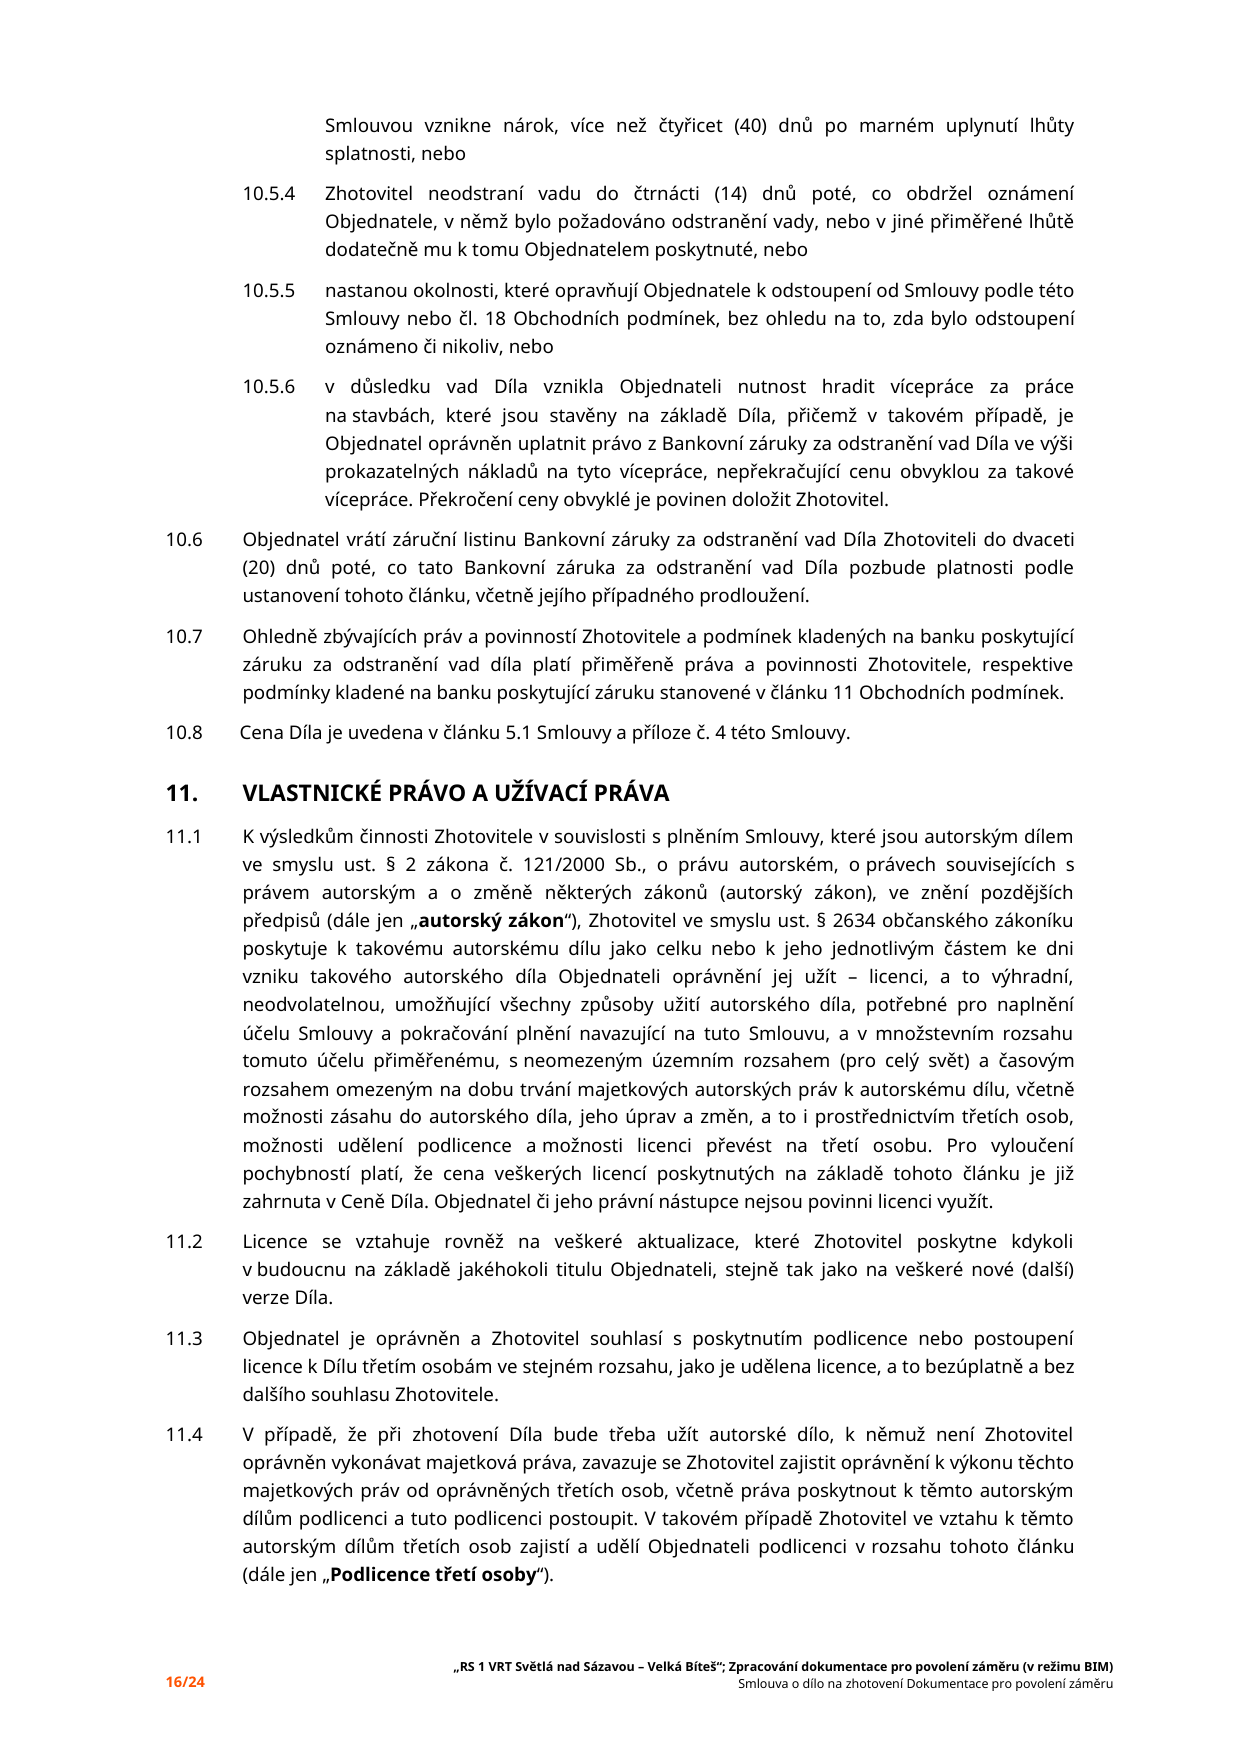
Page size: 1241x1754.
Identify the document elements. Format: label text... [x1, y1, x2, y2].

text Licence se vztahuje rovněž na veškeré aktualizace, které Zhotovitel poskytne kdykoli v budoucnu na základě jakéhokoli titulu Objednateli, stejně tak jako na veškeré nové (další) verze Díla. [165, 1228, 1075, 1310]
text Cena Díla je uvedena v článku 5.1 Smlouvy a příloze č. 4 této Smlouvy. [165, 719, 1075, 745]
text Zhotovitel neodstraní vadu do čtrnácti (14) dnů poté, co obdržel oznámení Objednatele, v němž bylo požadováno odstranění vady, nebo v jiné přiměřené lhůtě dodatečně mu k tomu Objednatelem poskytnuté, nebo [242, 181, 1075, 262]
text nastanou okolnosti, které opravňují Objednatele k odstoupení od Smlouvy podle této Smlouvy nebo čl. 18 Obchodních podmínek, bez ohledu na to, zda bylo odstoupení oznámeno či nikoliv, nebo [242, 277, 1075, 359]
text V případě, že při zhotovení Díla bude třeba užít autorské dílo, k němuž není Zhotovitel oprávněn vykonávat majetková práva, zavazuje se Zhotovitel zajistit oprávnění k výkonu těchto majetkových práv od oprávněných třetích osob, včetně práva poskytnout k těmto autorským dílům podlicenci a tuto podlicenci postoupit. V takovém případě Zhotovitel ve vztahu k těmto autorským dílům třetích osob zajistí a udělí Objednateli podlicenci v rozsahu tohoto článku (dále jen „Podlicence třetí osoby“). [165, 1422, 1075, 1587]
text K výsledkům činnosti Zhotovitele v souvislosti s plněním Smlouvy, které jsou autorským dílem ve smyslu ust. § 2 zákona č. 121/2000 Sb., o právu autorském, o právech souvisejících s právem autorským a o změně některých zákonů (autorský zákon), ve znění pozdějších předpisů (dále jen „autorský zákon“), Zhotovitel ve smyslu ust. § 2634 občanského zákoníku poskytuje k takovému autorskému dílu jako celku nebo k jeho jednotlivým částem ke dni vzniku takového autorského díla Objednateli oprávnění jej užít – licenci, a to výhradní, neodvolatelnou, umožňující všechny způsoby užití autorského díla, potřebné pro naplnění účelu Smlouvy a pokračování plnění navazující na tuto Smlouvu, a v množstevním rozsahu tomuto účelu přiměřenému, s neomezeným územním rozsahem (pro celý svět) a časovým rozsahem omezeným na dobu trvání majetkových autorských práv k autorskému dílu, včetně možnosti zásahu do autorského díla, jeho úprav a změn, a to i prostřednictvím třetích osob, možnosti udělení podlicence a možnosti licenci převést na třetí osobu. Pro vyloučení pochybností platí, že cena veškerých licencí poskytnutých na základě tohoto článku je již zahrnuta v Ceně Díla. Objednatel či jeho právní nástupce nejsou povinni licenci využít. [165, 824, 1075, 1213]
text v důsledku vad Díla vznikla Objednateli nutnost hradit vícepráce za práce na stavbách, které jsou stavěny na základě Díla, přičemž v takovém případě, je Objednatel oprávněn uplatnit právo z Bankovní záruky za odstranění vad Díla ve výši prokazatelných nákladů na tyto vícepráce, nepřekračující cenu obvyklou za takové vícepráce. Překročení ceny obvyklé je povinen doložit Zhotovitel. [242, 374, 1075, 511]
text Vlastnické právo a užívací práva [165, 777, 1075, 808]
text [242, 112, 1075, 166]
text Objednatel vrátí záruční listinu Bankovní záruky za odstranění vad Díla Zhotoviteli do dvaceti (20) dnů poté, co tato Bankovní záruka za odstranění vad Díla pozbude platnosti podle ustanovení tohoto článku, včetně jejího případného prodloužení. [165, 526, 1075, 608]
text Objednatel je oprávněn a Zhotovitel souhlasí s poskytnutím podlicence nebo postoupení licence k Dílu třetím osobám ve stejném rozsahu, jako je udělena licence, a to bezúplatně a bez dalšího souhlasu Zhotovitele. [165, 1325, 1075, 1407]
text Ohledně zbývajících práv a povinností Zhotovitele a podmínek kladených na banku poskytující záruku za odstranění vad díla platí přiměřeně práva a povinnosti Zhotovitele, respektive podmínky kladené na banku poskytující záruku stanovené v článku 11 Obchodních podmínek. [165, 623, 1075, 704]
